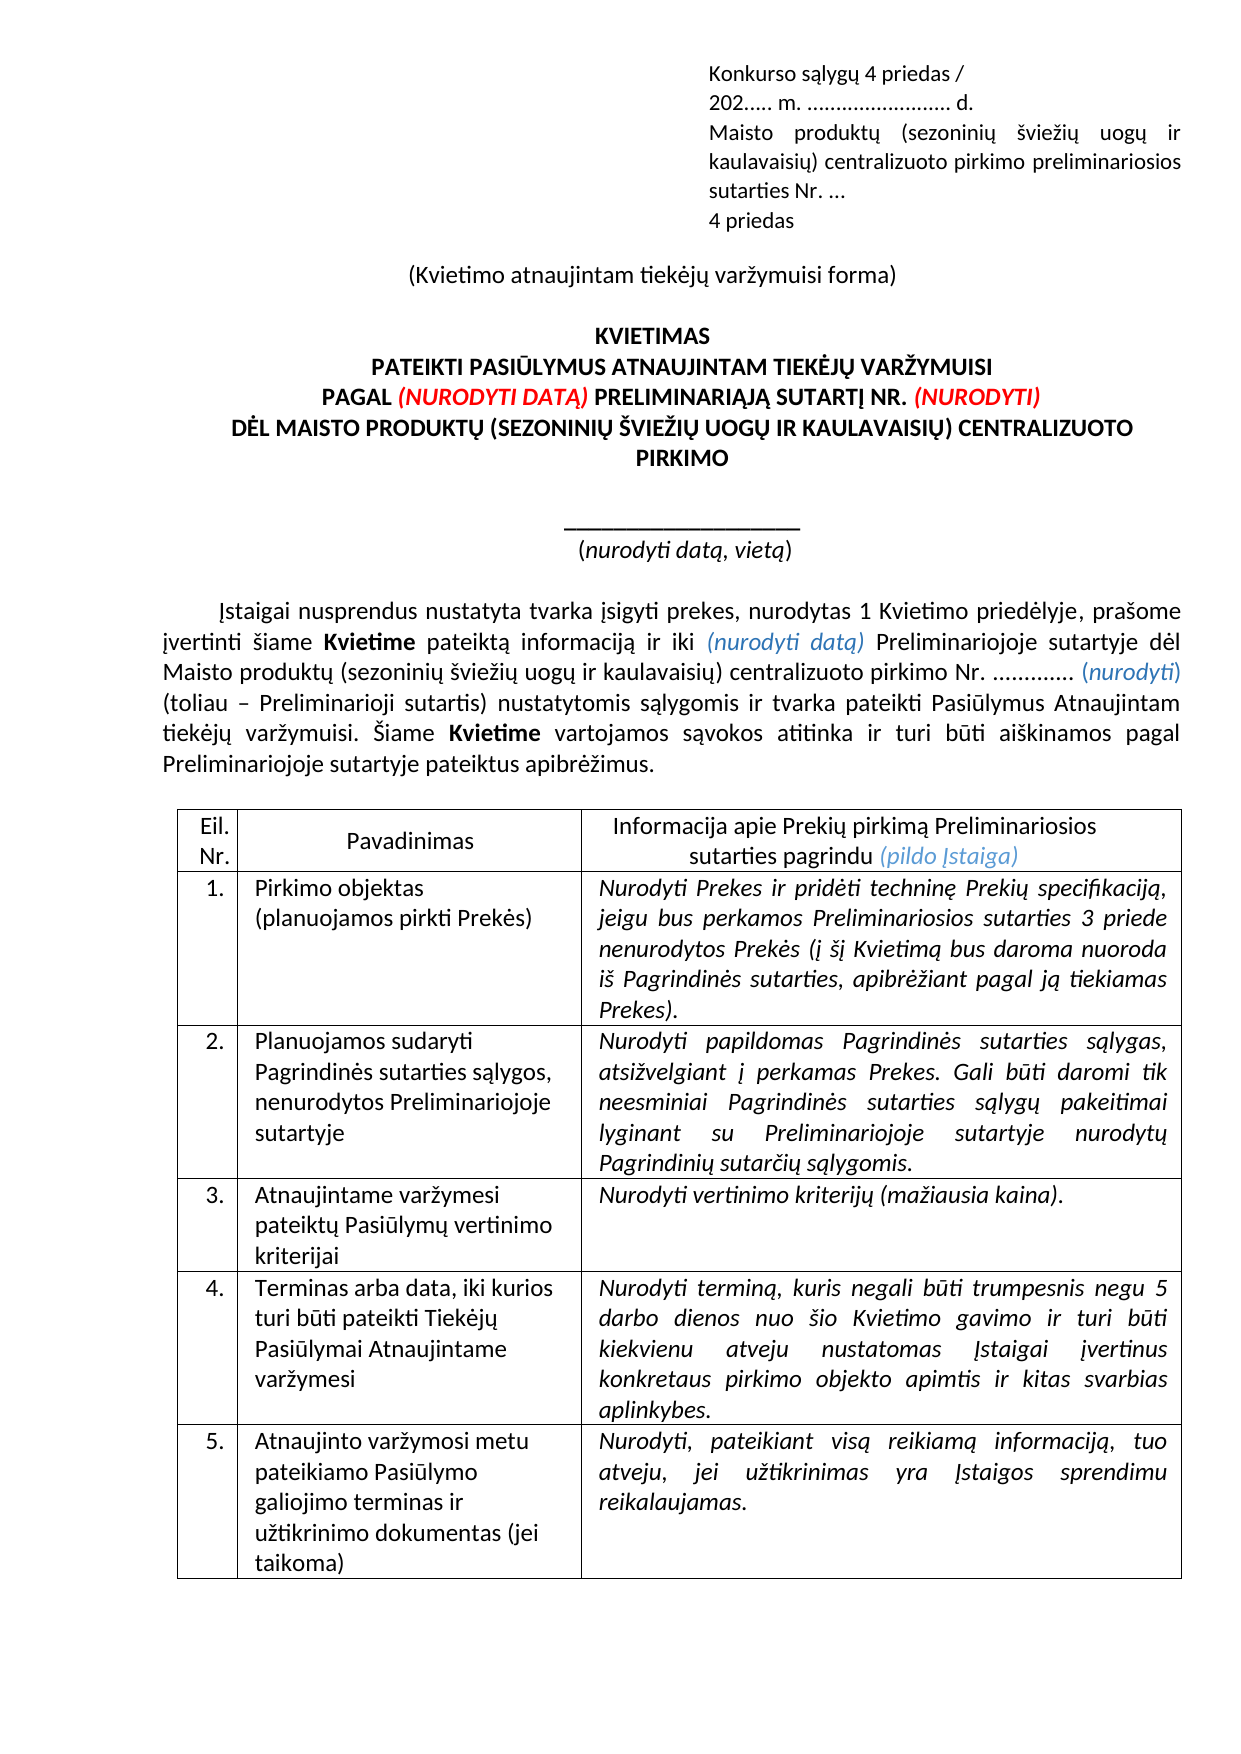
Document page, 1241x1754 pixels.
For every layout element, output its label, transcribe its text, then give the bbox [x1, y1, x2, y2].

table_header Informacija apie Prekių pirkimą Preliminariosios sutarties pagrindu (pildo Įstaiga) [582, 810, 1181, 871]
table_cell 3. [178, 1179, 237, 1271]
text ___________________ [183, 503, 1181, 534]
table_header Pavadinimas [238, 810, 581, 871]
table_cell Nurodyti Prekes ir pridėti techninę Prekių specifikaciją, jeigu bus perkamos Preliminariosios sutarties 3 priede nenurodytos Prekės (į šį Kvietimą bus daroma nuoroda iš Pagrindinės sutarties, apibrėžiant pagal ją tiekiamas Prekes). [582, 872, 1181, 1024]
table_cell 5. [178, 1425, 237, 1578]
table_cell Pirkimo objektas (planuojamos pirkti Prekės) [238, 872, 581, 1024]
table_cell 4. [178, 1272, 237, 1424]
table_header Eil. Nr. [178, 810, 237, 871]
table_cell Nurodyti terminą, kuris negali būti trumpesnis negu 5 darbo dienos nuo šio Kvietimo gavimo ir turi būti kiekvienu atveju nustatomas Įstaigai įvertinus konkretaus pirkimo objekto apimtis ir kitas svarbias aplinkybes. [582, 1272, 1181, 1424]
table_cell Atnaujinto varžymosi metu pateikiamo Pasiūlymo galiojimo terminas ir užtikrinimo dokumentas (jei taikoma) [238, 1425, 581, 1578]
text DĖL MAISTO PRODUKTŲ (sezoninių šviežių uogų ir kaulavaisių) CENTRALIZUOTO PIRKIMO [183, 412, 1181, 473]
text (Kvietimo atnaujintam tiekėjų varžymuisi forma) [183, 259, 1122, 290]
table_cell 2. [178, 1026, 237, 1178]
table_cell Nurodyti vertinimo kriterijų (mažiausia kaina). [582, 1179, 1181, 1271]
table_cell 1. [178, 872, 237, 1024]
text KVIETIMAS [183, 320, 1122, 351]
table_cell Nurodyti, pateikiant visą reikiamą informaciją, tuo atveju, jei užtikrinimas yra Įstaigos sprendimu reikalaujamas. [582, 1425, 1181, 1578]
text (nurodyti datą, vietą) [183, 534, 1181, 564]
table_cell Nurodyti papildomas Pagrindinės sutarties sąlygas, atsižvelgiant į perkamas Prekes. Gali būti daromi tik neesminiai Pagrindinės sutarties sąlygų pakeitimai lyginant su Preliminariojoje sutartyje nurodytų Pagrindinių sutarčių sąlygomis. [582, 1026, 1181, 1178]
table_cell Planuojamos sudaryti Pagrindinės sutarties sąlygos, nenurodytos Preliminariojoje sutartyje [238, 1026, 581, 1178]
text PATEIKTI PASIŪLYMUS ATNAUJINTAM TIEKĖJŲ VARŽYMUISI [183, 351, 1181, 381]
table_cell Atnaujintame varžymesi pateiktų Pasiūlymų vertinimo kriterijai [238, 1179, 581, 1271]
text Įstaigai nusprendus nustatyta tvarka įsigyti prekes, nurodytas 1 Kvietimo priedėlyje, prašome įvertinti šiame Kvietime pateiktą informaciją ir iki (nurodyti datą) Preliminariojoje sutartyje dėl Maisto produktų (sezoninių šviežių uogų ir kaulavaisių) centralizuoto pirkimo Nr. ............. (nurodyti) (toliau – Preliminarioji sutartis) nustatytomis sąlygomis ir tvarka pateikti Pasiūlymus Atnaujintam tiekėjų varžymuisi. Šiame Kvietime vartojamos sąvokos atitinka ir turi būti aiškinamos pagal Preliminariojoje sutartyje pateiktus apibrėžimus. [162, 595, 1181, 778]
table_cell Terminas arba data, iki kurios turi būti pateikti Tiekėjų Pasiūlymai Atnaujintame varžymesi [238, 1272, 581, 1424]
text PAGAL (NURODYTI DATĄ) PRELIMINARIĄJĄ SUTARTĮ NR. (NURODYTI) [183, 381, 1181, 412]
